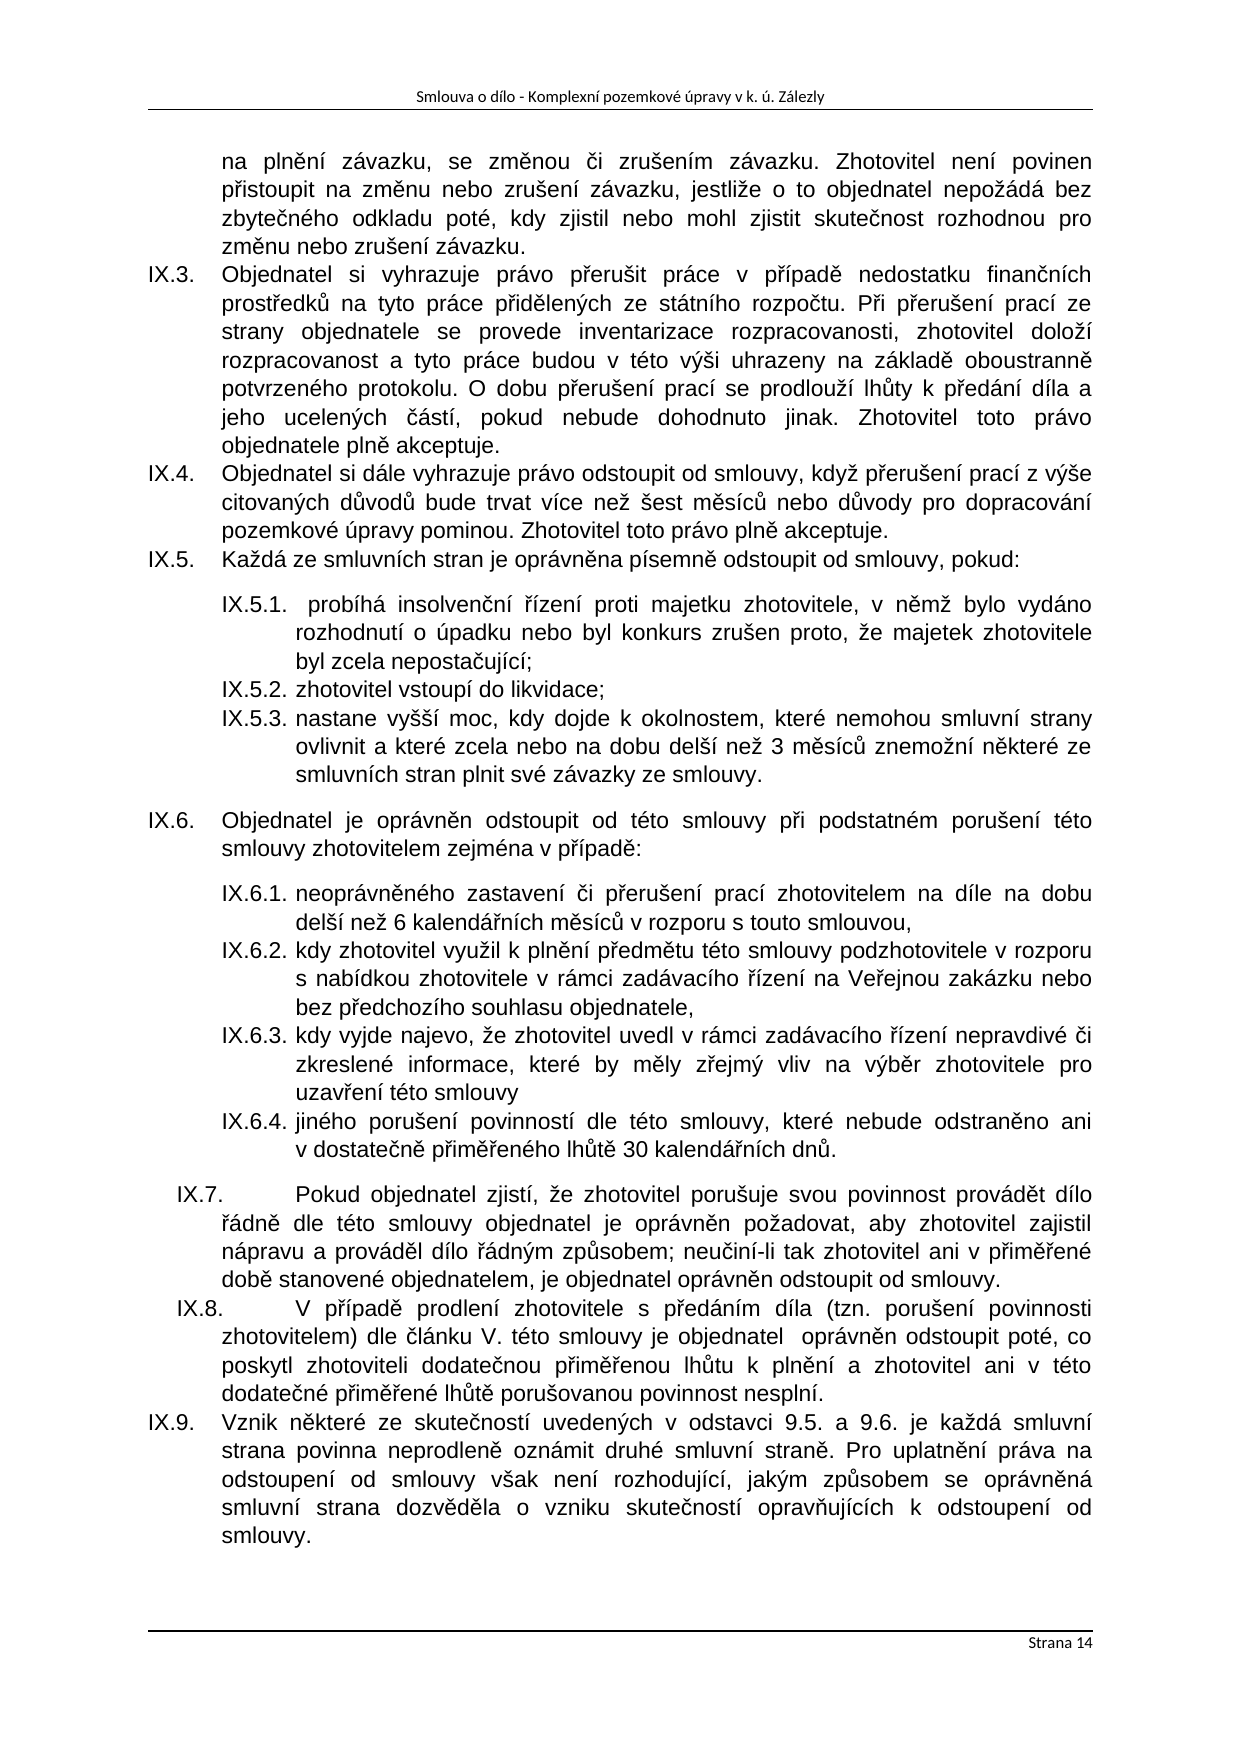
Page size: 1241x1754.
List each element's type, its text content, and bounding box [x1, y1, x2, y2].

text neoprávněného zastavení či přerušení prací zhotovitelem na díle na dobu delší než 6 kalendářních měsíců v rozporu s touto smlouvou, [221, 880, 1093, 935]
list Pokud objednatel zjistí, že zhotovitel porušuje svou povinnost provádět dílo řádně dle této smlouvy objednatel je oprávněn požadovat, aby zhotovitel zajistil nápravu a prováděl dílo řádným způsobem; neučiní-li tak zhotovitel ani v přiměřené době stanovené objednatelem, je objednatel oprávněn odstoupit od smlouvy. [176, 1181, 1093, 1293]
list Každá ze smluvních stran je oprávněna písemně odstoupit od smlouvy, pokud: [148, 546, 1093, 572]
list Objednatel si vyhrazuje právo přerušit práce v případě nedostatku finančních prostředků na tyto práce přidělených ze státního rozpočtu. Při přerušení prací ze strany objednatele se provede inventarizace rozpracovanosti, zhotovitel doloží rozpracovanost a tyto práce budou v této výši uhrazeny na základě oboustranně potvrzeného protokolu. O dobu přerušení prací se prodlouží lhůty k předání díla a jeho ucelených částí, pokud nebude dohodnuto jinak. Zhotovitel toto právo objednatele plně akceptuje. [148, 261, 1093, 458]
text zhotovitel vstoupí do likvidace; [221, 676, 1093, 702]
text nastane vyšší moc, kdy dojde k okolnostem, které nemohou smluvní strany ovlivnit a které zcela nebo na dobu delší než 3 měsíců znemožní některé ze smluvních stran plnit své závazky ze smlouvy. [221, 704, 1093, 788]
list Objednatel si dále vyhrazuje právo odstoupit od smlouvy, když přerušení prací z výše citovaných důvodů bude trvat více než šest měsíců nebo důvody pro dopracování pozemkové úpravy pominou. Zhotovitel toto právo plně akceptuje. [148, 460, 1093, 544]
text probíhá insolvenční řízení proti majetku zhotovitele, v němž bylo vydáno rozhodnutí o úpadku nebo byl konkurs zrušen proto, že majetek zhotovitele byl zcela nepostačující; [221, 591, 1093, 674]
text kdy zhotovitel využil k plnění předmětu této smlouvy podzhotovitele v rozporu s nabídkou zhotovitele v rámci zadávacího řízení na Veřejnou zakázku nebo bez předchozího souhlasu objednatele, [221, 937, 1093, 1020]
text jiného porušení povinností dle této smlouvy, které nebude odstraněno ani v dostatečně přiměřeného lhůtě 30 kalendářních dnů. [221, 1108, 1093, 1162]
list Objednatel je oprávněn odstoupit od této smlouvy při podstatném porušení této smlouvy zhotovitelem zejména v případě: [148, 807, 1093, 861]
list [148, 148, 1093, 259]
list V případě prodlení zhotovitele s předáním díla (tzn. porušení povinnosti zhotovitelem) dle článku V. této smlouvy je objednatel oprávněn odstoupit poté, co poskytl zhotoviteli dodatečnou přiměřenou lhůtu k plnění a zhotovitel ani v této dodatečné přiměřené lhůtě porušovanou povinnost nesplní. [176, 1295, 1093, 1407]
text kdy vyjde najevo, že zhotovitel uvedl v rámci zadávacího řízení nepravdivé či zkreslené informace, které by měly zřejmý vliv na výběr zhotovitele pro uzavření této smlouvy [221, 1022, 1093, 1106]
list Vznik některé ze skutečností uvedených v odstavci 9.5. a 9.6. je každá smluvní strana povinna neprodleně oznámit druhé smluvní straně. Pro uplatnění práva na odstoupení od smlouvy však není rozhodující, jakým způsobem se oprávněná smluvní strana dozvěděla o vzniku skutečností opravňujících k odstoupení od smlouvy. [148, 1409, 1093, 1549]
